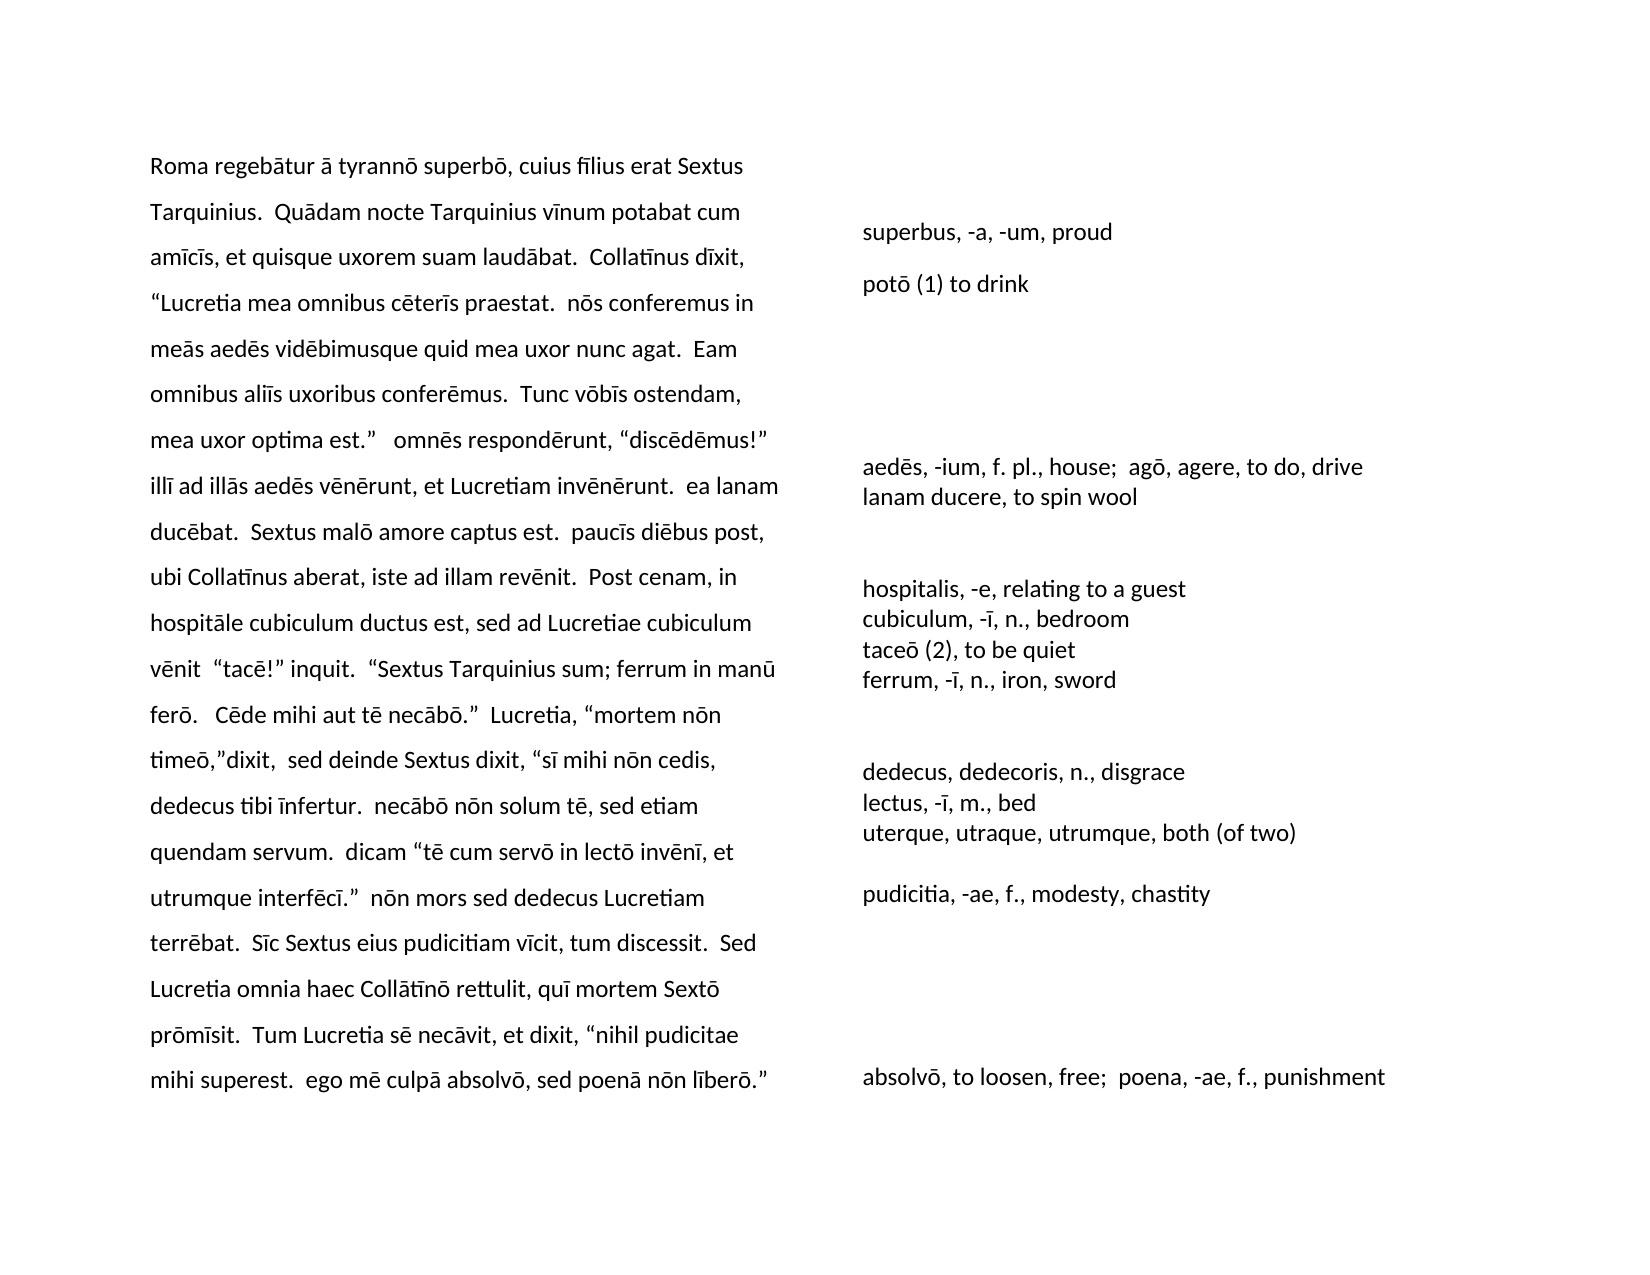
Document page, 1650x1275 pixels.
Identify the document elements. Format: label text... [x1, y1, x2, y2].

text uterque, utraque, utrumque, both (of two) [862, 817, 1500, 848]
text pudicitia, -ae, f., modesty, chastity [862, 878, 1500, 909]
text hospitalis, -e, relating to a guest [862, 573, 1500, 604]
text taceō (2), to be quiet [862, 634, 1500, 665]
text lanam ducere, to spin wool [862, 482, 1500, 512]
text Roma regebātur ā tyrannō superbō, cuius fīlius erat Sextus Tarquinius. Quādam nocte Tarquinius vīnum potabat cum amīcīs, et quisque uxorem suam laudābat. Collatīnus dīxit, “Lucretia mea omnibus cēterīs praestat. nōs conferemus in meās aedēs vidēbimusque quid mea uxor nunc agat. Eam omnibus aliīs uxoribus conferēmus. Tunc vōbīs ostendam, mea uxor optima est.” omnēs respondērunt, “discēdēmus!” illī ad illās aedēs vēnērunt, et Lucretiam invēnērunt. ea lanam ducēbat. Sextus malō amore captus est. paucīs diēbus post, ubi Collatīnus aberat, iste ad illam revēnit. Post cenam, in hospitāle cubiculum ductus est, sed ad Lucretiae cubiculum vēnit “tacē!” inquit. “Sextus Tarquinius sum; ferrum in manū ferō. Cēde mihi aut tē necābō.” Lucretia, “mortem nōn timeō,”dixit, sed deinde Sextus dixit, “sī mihi nōn cedis, dedecus tibi īnfertur. necābō nōn solum tē, sed etiam quendam servum. dicam “tē cum servō in lectō invēnī, et utrumque interfēcī.” nōn mors sed dedecus Lucretiam terrēbat. Sīc Sextus eius pudicitiam vīcit, tum discessit. Sed Lucretia omnia haec Collātīnō rettulit, quī mortem Sextō prōmīsit. Tum Lucretia sē necāvit, et dixit, “nihil pudicitae mihi superest. ego mē culpā absolvō, sed poenā nōn līberō.” [150, 150, 787, 1095]
text ferrum, -ī, n., iron, sword [862, 665, 1500, 695]
text absolvō, to loosen, free; poena, -ae, f., punishment [862, 1061, 1500, 1092]
text dedecus, dedecoris, n., disgrace [862, 756, 1500, 787]
text potō (1) to drink [862, 268, 1500, 298]
text lectus, -ī, m., bed [862, 787, 1500, 817]
text superbus, -a, -um, proud [862, 217, 1500, 247]
text aedēs, -ium, f. pl., house; agō, agere, to do, drive [862, 451, 1500, 482]
text cubiculum, -ī, n., bedroom [862, 604, 1500, 634]
